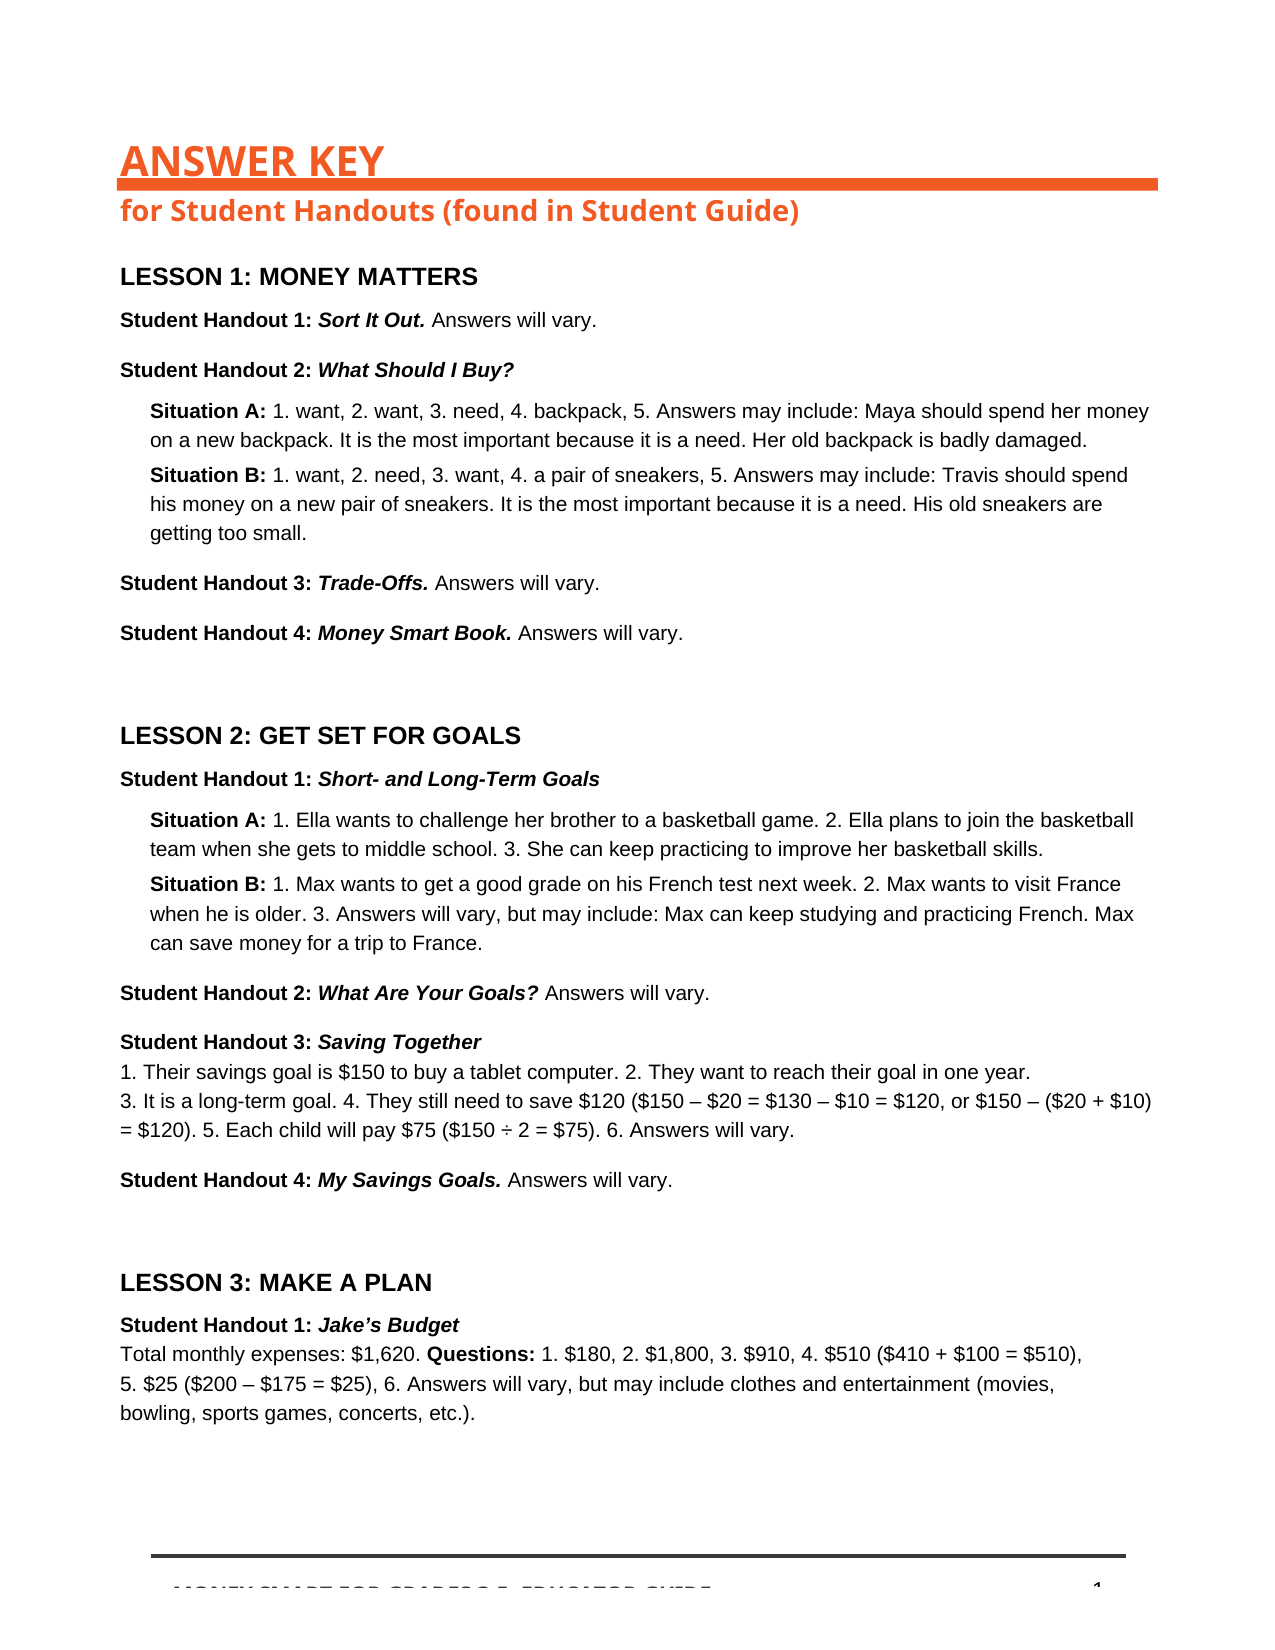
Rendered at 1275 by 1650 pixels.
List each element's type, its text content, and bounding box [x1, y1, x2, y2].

subtitle LESSON 1: MONEY MATTERS [120, 262, 1152, 291]
subtitle LESSON 2: GET SET FOR GOALS [120, 721, 1152, 750]
text Student Handout 2: What Should I Buy? [120, 358, 1152, 382]
text Student Handout 4: Money Smart Book. Answers will vary. [120, 621, 1152, 644]
text Total monthly expenses: $1,620. Questions: 1. $180, 2. $1,800, 3. $910, 4. $510 ($410 + $100 = $510), [120, 1342, 1152, 1366]
text Situation A: 1. want, 2. want, 3. need, 4. backpack, 5. Answers may include: Maya should spend her money on a new backpack. It is the most important because it is a need. Her old backpack is badly damaged. [150, 399, 1152, 452]
text Student Handout 1: Short- and Long-Term Goals [120, 767, 1152, 791]
text Situation A: 1. Ella wants to challenge her brother to a basketball game. 2. Ella plans to join the basketball team when she gets to middle school. 3. She can keep practicing to improve her basketball skills. [150, 808, 1137, 861]
text Situation B: 1. Max wants to get a good grade on his French test next week. 2. Max wants to visit France when he is older. 3. Answers will vary, but may include: Max can keep studying and practicing French. Max can save money for a trip to France. [150, 872, 1152, 954]
text 1. Their savings goal is $150 to buy a tablet computer. 2. They want to reach their goal in one year. [120, 1059, 1152, 1083]
text Student Handout 2: What Are Your Goals? Answers will vary. [120, 980, 1152, 1004]
text Student Handout 3: Saving Together [120, 1030, 1152, 1054]
text Student Handout 1: Jake’s Budget [120, 1313, 1152, 1337]
text 3. It is a long-term goal. 4. They still need to save $120 ($150 – $20 = $130 – $10 = $120, or $150 – ($20 + $10) [120, 1089, 1159, 1113]
text Student Handout 1: Sort It Out. Answers will vary. [120, 308, 1152, 332]
text Situation B: 1. want, 2. need, 3. want, 4. a pair of sneakers, 5. Answers may include: Travis should spend his money on a new pair of sneakers. It is the most important because it is a need. His old sneakers are getting too small. [150, 463, 1152, 545]
text ANSWER KEY [120, 133, 1152, 188]
subtitle for Student Handouts (found in Student Guide) [120, 190, 1152, 229]
text Student Handout 4: My Savings Goals. Answers will vary. [120, 1167, 1152, 1191]
text = $120). 5. Each child will pay $75 ($150 ÷ 2 = $75). 6. Answers will vary. [120, 1118, 1152, 1142]
list $25 ($200 – $175 = $25), 6. Answers will vary, but may include clothes and entertainment (movies, bowling, sports games, concerts, etc.). [120, 1371, 1136, 1424]
subtitle LESSON 3: MAKE A PLAN [120, 1268, 1152, 1296]
text Student Handout 3: Trade-Offs. Answers will vary. [120, 571, 1152, 595]
